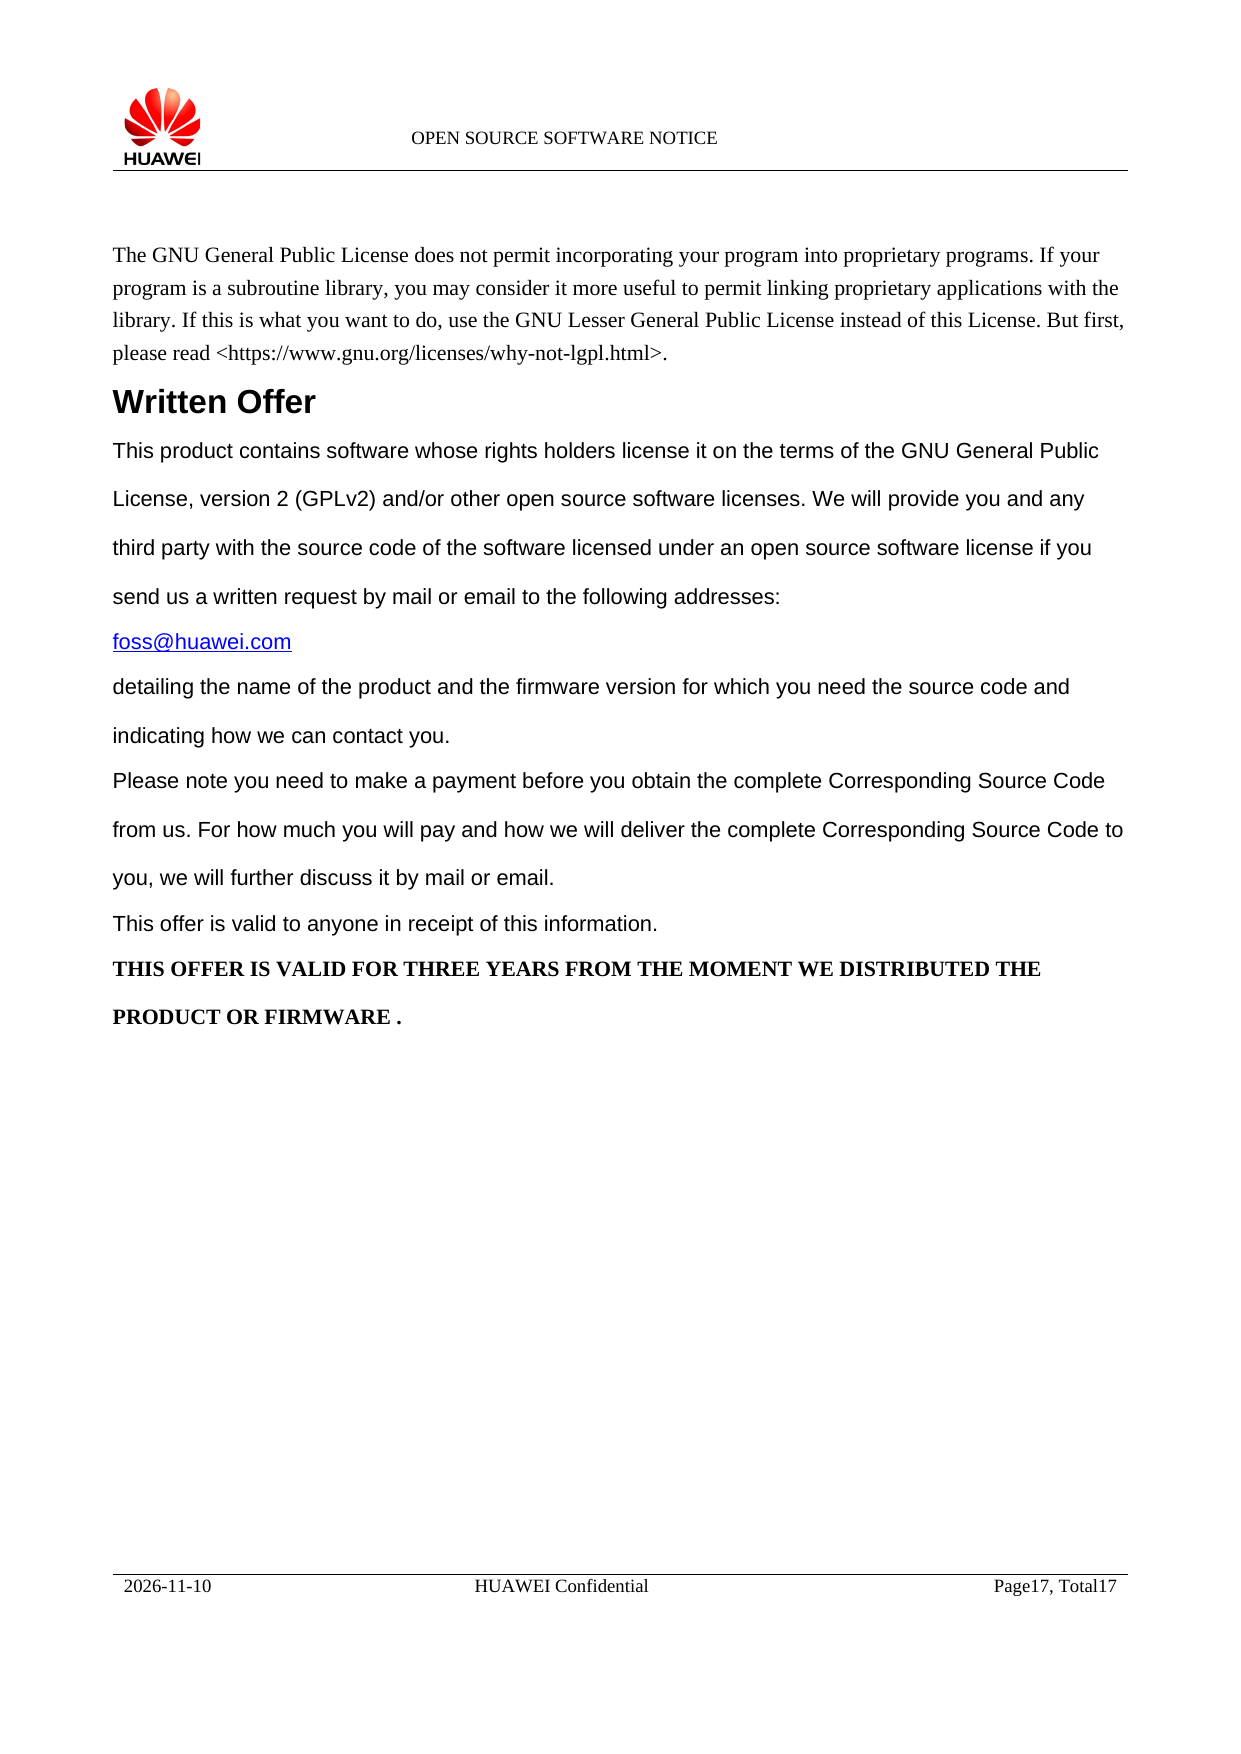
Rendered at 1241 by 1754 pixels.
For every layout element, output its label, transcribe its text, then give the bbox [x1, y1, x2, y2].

text Please note you need to make a payment before you obtain the complete Corresponding Source Code from us. For how much you will pay and how we will deliver the complete Corresponding Source Code to you, we will further discuss it by mail or email. [112, 764, 1128, 894]
picture [124, 88, 201, 165]
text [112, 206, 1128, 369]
text This product contains software whose rights holders license it on the terms of the GNU General Public License, version 2 (GPLv2) and/or other open source software licenses. We will provide you and any third party with the source code of the software licensed under an open source software license if you send us a written request by mail or email to the following addresses: [112, 434, 1128, 613]
text detailing the name of the product and the firmware version for which you need the source code and indicating how we can contact you. [112, 670, 1128, 752]
text This offer is valid for three years from the moment we distributed the product or firmware . [112, 952, 1128, 1033]
text Written Offer [112, 369, 1128, 434]
text This offer is valid to anyone in receipt of this information. [112, 907, 1128, 939]
text foss@huawei.com [112, 625, 1128, 658]
